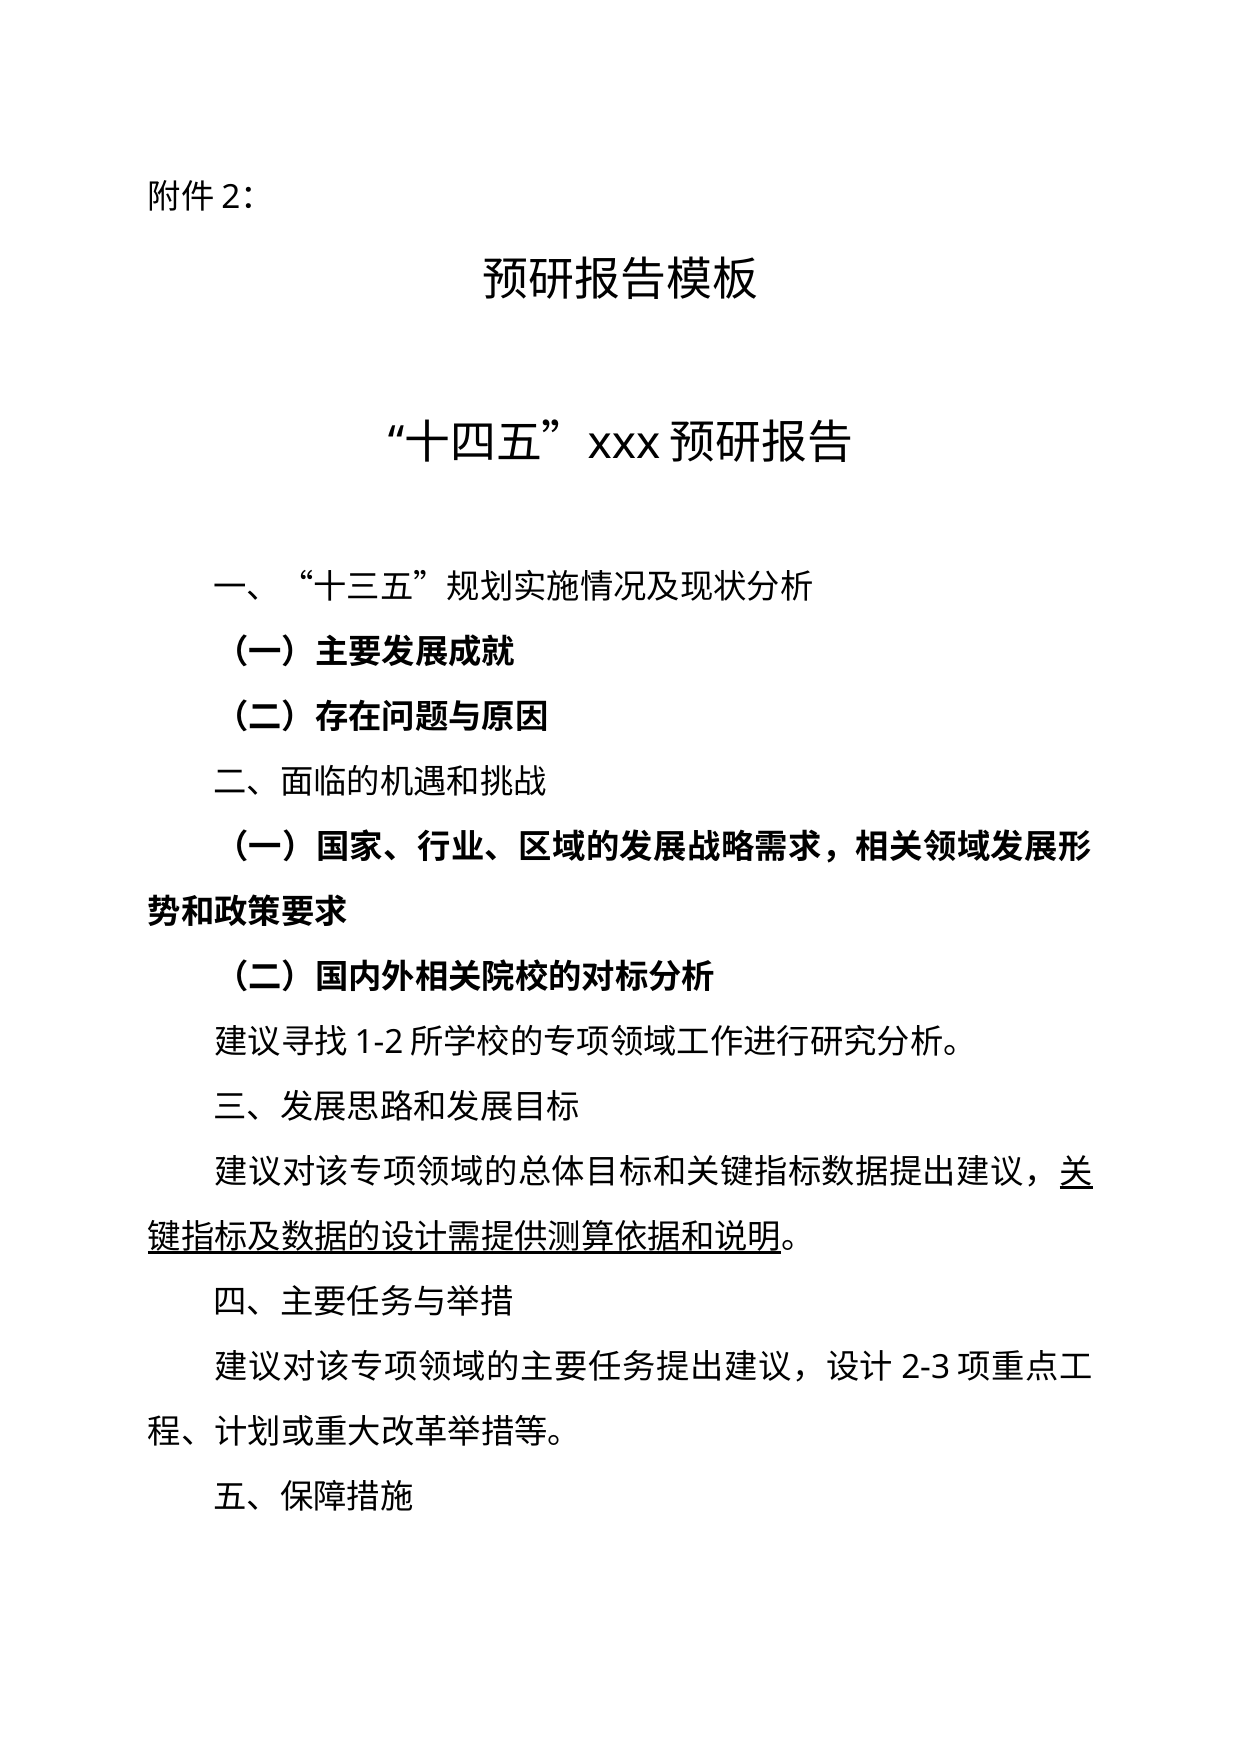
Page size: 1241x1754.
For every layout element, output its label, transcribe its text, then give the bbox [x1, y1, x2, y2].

text 五、保障措施 [148, 1462, 1092, 1527]
text 四、主要任务与举措 [148, 1267, 1092, 1332]
text （二）存在问题与原因 [148, 682, 1092, 747]
text 三、发展思路和发展目标 [148, 1072, 1092, 1137]
text 建议寻找1-2所学校的专项领域工作进行研究分析。 [148, 1007, 1092, 1072]
text 建议对该专项领域的主要任务提出建议，设计2-3项重点工程、计划或重大改革举措等。 [148, 1332, 1092, 1462]
text 附件2： [148, 162, 1092, 227]
text （二）国内外相关院校的对标分析 [148, 942, 1092, 1007]
text “十四五”xxx预研报告 [148, 389, 1092, 487]
text 二、面临的机遇和挑战 [148, 747, 1092, 812]
text 预研报告模板 [148, 227, 1092, 324]
text （一）国家、行业、区域的发展战略需求，相关领域发展形势和政策要求 [148, 812, 1092, 942]
text 建议对该专项领域的总体目标和关键指标数据提出建议，关键指标及数据的设计需提供测算依据和说明。 [148, 1137, 1092, 1267]
text （一）主要发展成就 [148, 617, 1092, 682]
text 一、“十三五”规划实施情况及现状分析 [148, 552, 1092, 617]
